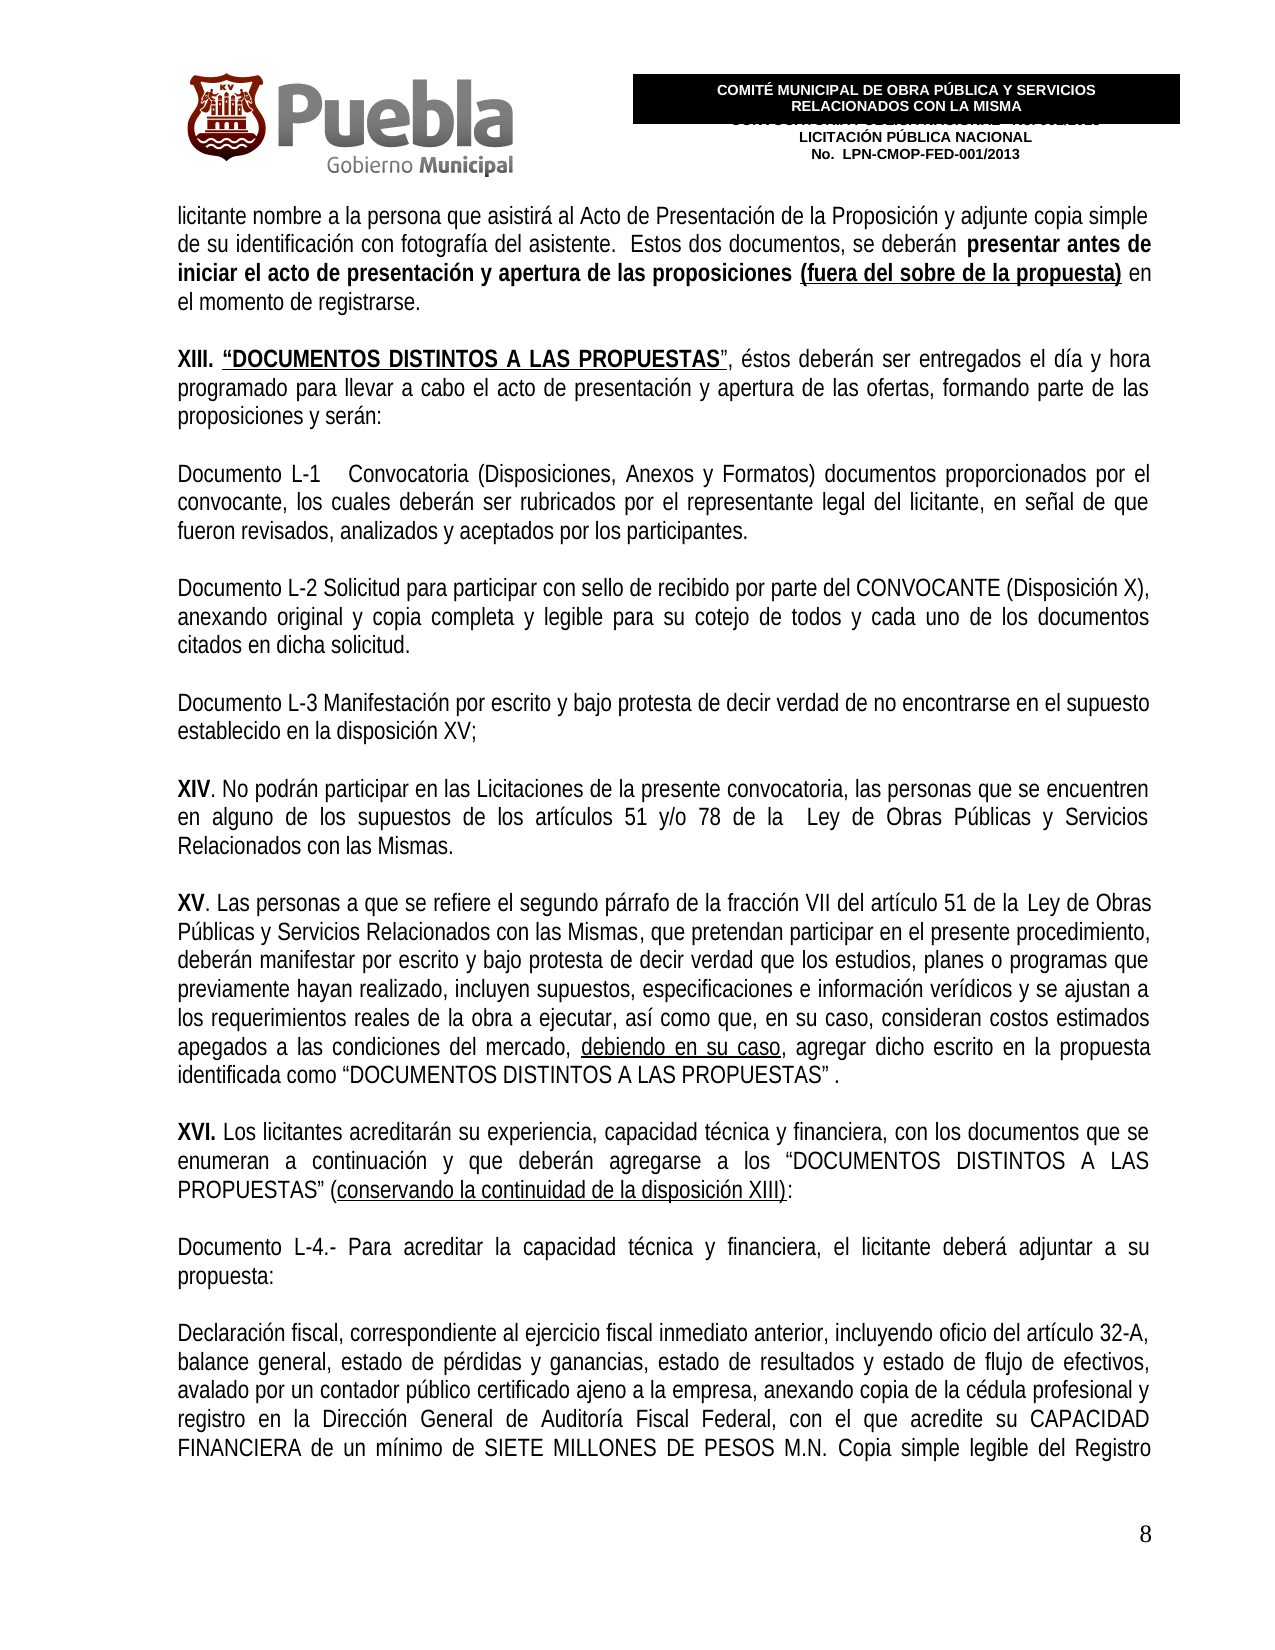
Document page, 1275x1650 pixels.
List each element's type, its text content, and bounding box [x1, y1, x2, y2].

text Documento L-2 Solicitud para participar con sello de recibido por parte del CONVOCANTE (Disposición X), anexando original y copia completa y legible para su cotejo de todos y cada uno de los documentos citados en dicha solicitud. [177, 573, 1152, 659]
text XIII. “DOCUMENTOS DISTINTOS A LAS PROPUESTAS”, éstos deberán ser entregados el día y hora programado para llevar a cabo el acto de presentación y apertura de las ofertas, formando parte de las proposiciones y serán: [177, 344, 1152, 430]
text XVI. Los licitantes acreditarán su experiencia, capacidad técnica y financiera, con los documentos que se enumeran a continuación y que deberán agregarse a los “DOCUMENTOS DISTINTOS A LAS PROPUESTAS” (conservando la continuidad de la disposición XIII): [177, 1117, 1152, 1203]
picture [187, 73, 513, 177]
text Documento L-1 Convocatoria (Disposiciones, Anexos y Formatos) documentos proporcionados por el convocante, los cuales deberán ser rubricados por el representante legal del licitante, en señal de que fueron revisados, analizados y aceptados por los participantes. [177, 458, 1152, 544]
text Documento L-4.- Para acreditar la capacidad técnica y financiera, el licitante deberá adjuntar a su propuesta: [177, 1232, 1152, 1289]
text Documento L-3 Manifestación por escrito y bajo protesta de decir verdad de no encontrarse en el supuesto establecido en la disposición XV; [177, 688, 1152, 745]
text XIV. No podrán participar en las Licitaciones de la presente convocatoria, las personas que se encuentren en alguno de los supuestos de los artículos 51 y/o 78 de la Ley de Obras Públicas y Servicios Relacionados con las Mismas. [177, 774, 1152, 859]
text XV. Las personas a que se refiere el segundo párrafo de la fracción VII del artículo 51 de la Ley de Obras Públicas y Servicios Relacionados con las Mismas, que pretendan participar en el presente procedimiento, deberán manifestar por escrito y bajo protesta de decir verdad que los estudios, planes o programas que previamente hayan realizado, incluyen supuestos, especificaciones e información verídicos y se ajustan a los requerimientos reales de la obra a ejecutar, así como que, en su caso, consideran costos estimados apegados a las condiciones del mercado, debiendo en su caso, agregar dicho escrito en la propuesta identificada como “DOCUMENTOS DISTINTOS A LAS PROPUESTAS” . [177, 888, 1152, 1089]
